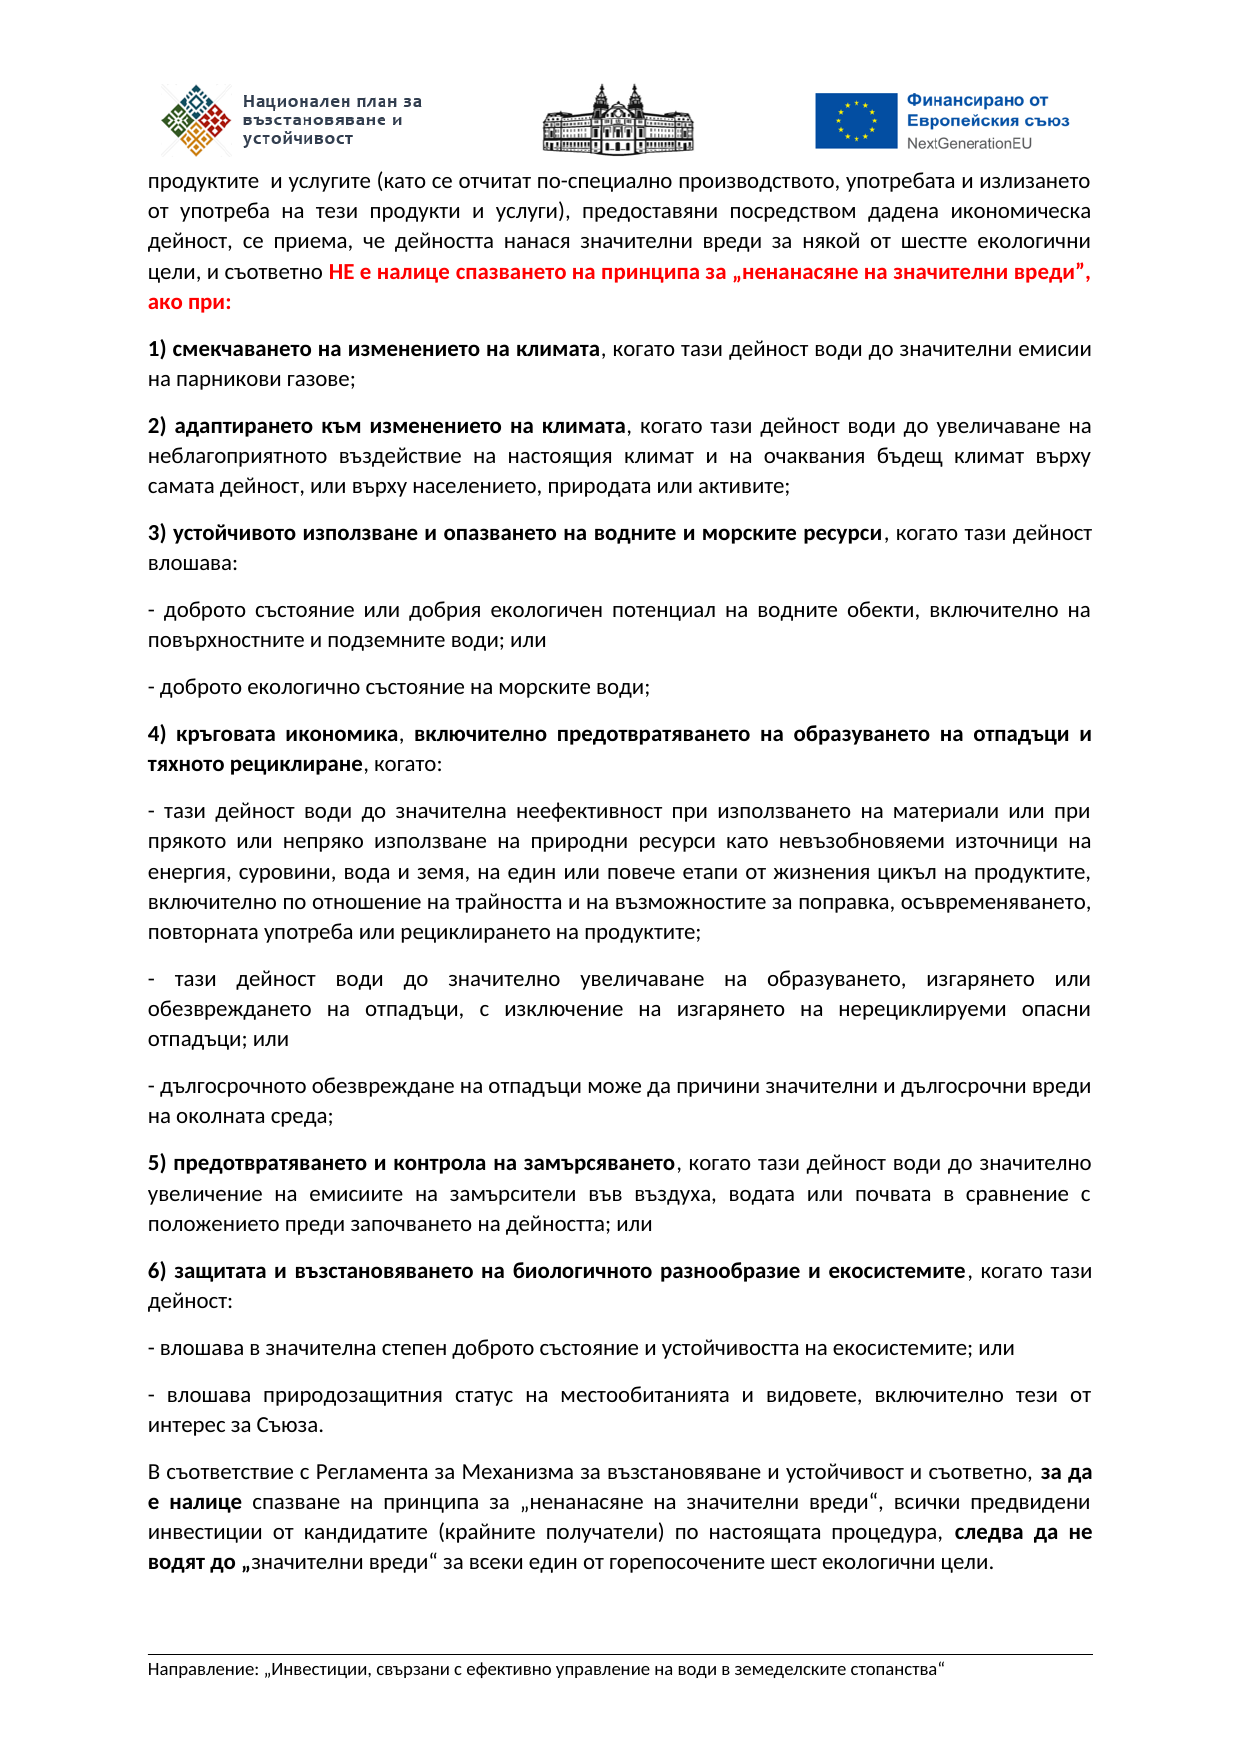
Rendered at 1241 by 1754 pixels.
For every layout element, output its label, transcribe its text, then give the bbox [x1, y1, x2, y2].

text 1) смекчаването на изменението на климата, когато тази дейност води до значителни емисии на парникови газове; [148, 334, 1093, 392]
text 5) предотвратяването и контрола на замърсяването, когато тази дейност води до значително увеличение на емисиите на замърсители във въздуха, водата или почвата в сравнение с положението преди започването на дейността; или [148, 1148, 1093, 1237]
text - тази дейност води до значителна неефективност при използването на материали или при прякото или непряко използване на природни ресурси като невъзобновяеми източници на енергия, суровини, вода и земя, на един или повече етапи от жизнения цикъл на продуктите, включително по отношение на трайността и на възможностите за поправка, осъвременяването, повторната употреба или рециклирането на продуктите; [148, 796, 1093, 945]
text - тази дейност води до значително увеличаване на образуването, изгарянето или обезвреждането на отпадъци, с изключение на изгарянето на нерециклируеми опасни отпадъци; или [148, 964, 1093, 1053]
text - доброто екологично състояние на морските води; [148, 672, 1093, 701]
text - влошава природозащитния статус на местообитанията и видовете, включително тези от интерес за Съюза. [148, 1380, 1093, 1438]
text 6) защитата и възстановяването на биологичното разнообразие и екосистемите, когато тази дейност: [148, 1256, 1093, 1314]
picture [147, 73, 1093, 167]
text 3) устойчивото използване и опазването на водните и морските ресурси, когато тази дейност влошава: [148, 518, 1093, 577]
text В съответствие с Регламента за Механизма за възстановяване и устойчивост и съответно, за да е налице спазване на принципа за „ненанасяне на значителни вреди“, всички предвидени инвестиции от кандидатите (крайните получатели) по настоящата процедура, следва да не водят до „значителни вреди“ за всеки един от горепосочените шест екологични цели. [148, 1457, 1093, 1576]
text 2) адаптирането към изменението на климата, когато тази дейност води до увеличаване на неблагоприятното въздействие на настоящия климат и на очаквания бъдещ климат върху самата дейност, или върху населението, природата или активите; [148, 411, 1093, 499]
text - доброто състояние или добрия екологичен потенциал на водните обекти, включително на повърхностните и подземните води; или [148, 595, 1093, 654]
text - дългосрочното обезвреждане на отпадъци може да причини значителни и дългосрочни вреди на околната среда; [148, 1071, 1093, 1130]
text - влошава в значителна степен доброто състояние и устойчивостта на екосистемите; или [148, 1333, 1093, 1361]
text 4) кръговата икономика, включително предотвратяването на образуването на отпадъци и тяхното рециклиране, когато: [148, 719, 1093, 778]
